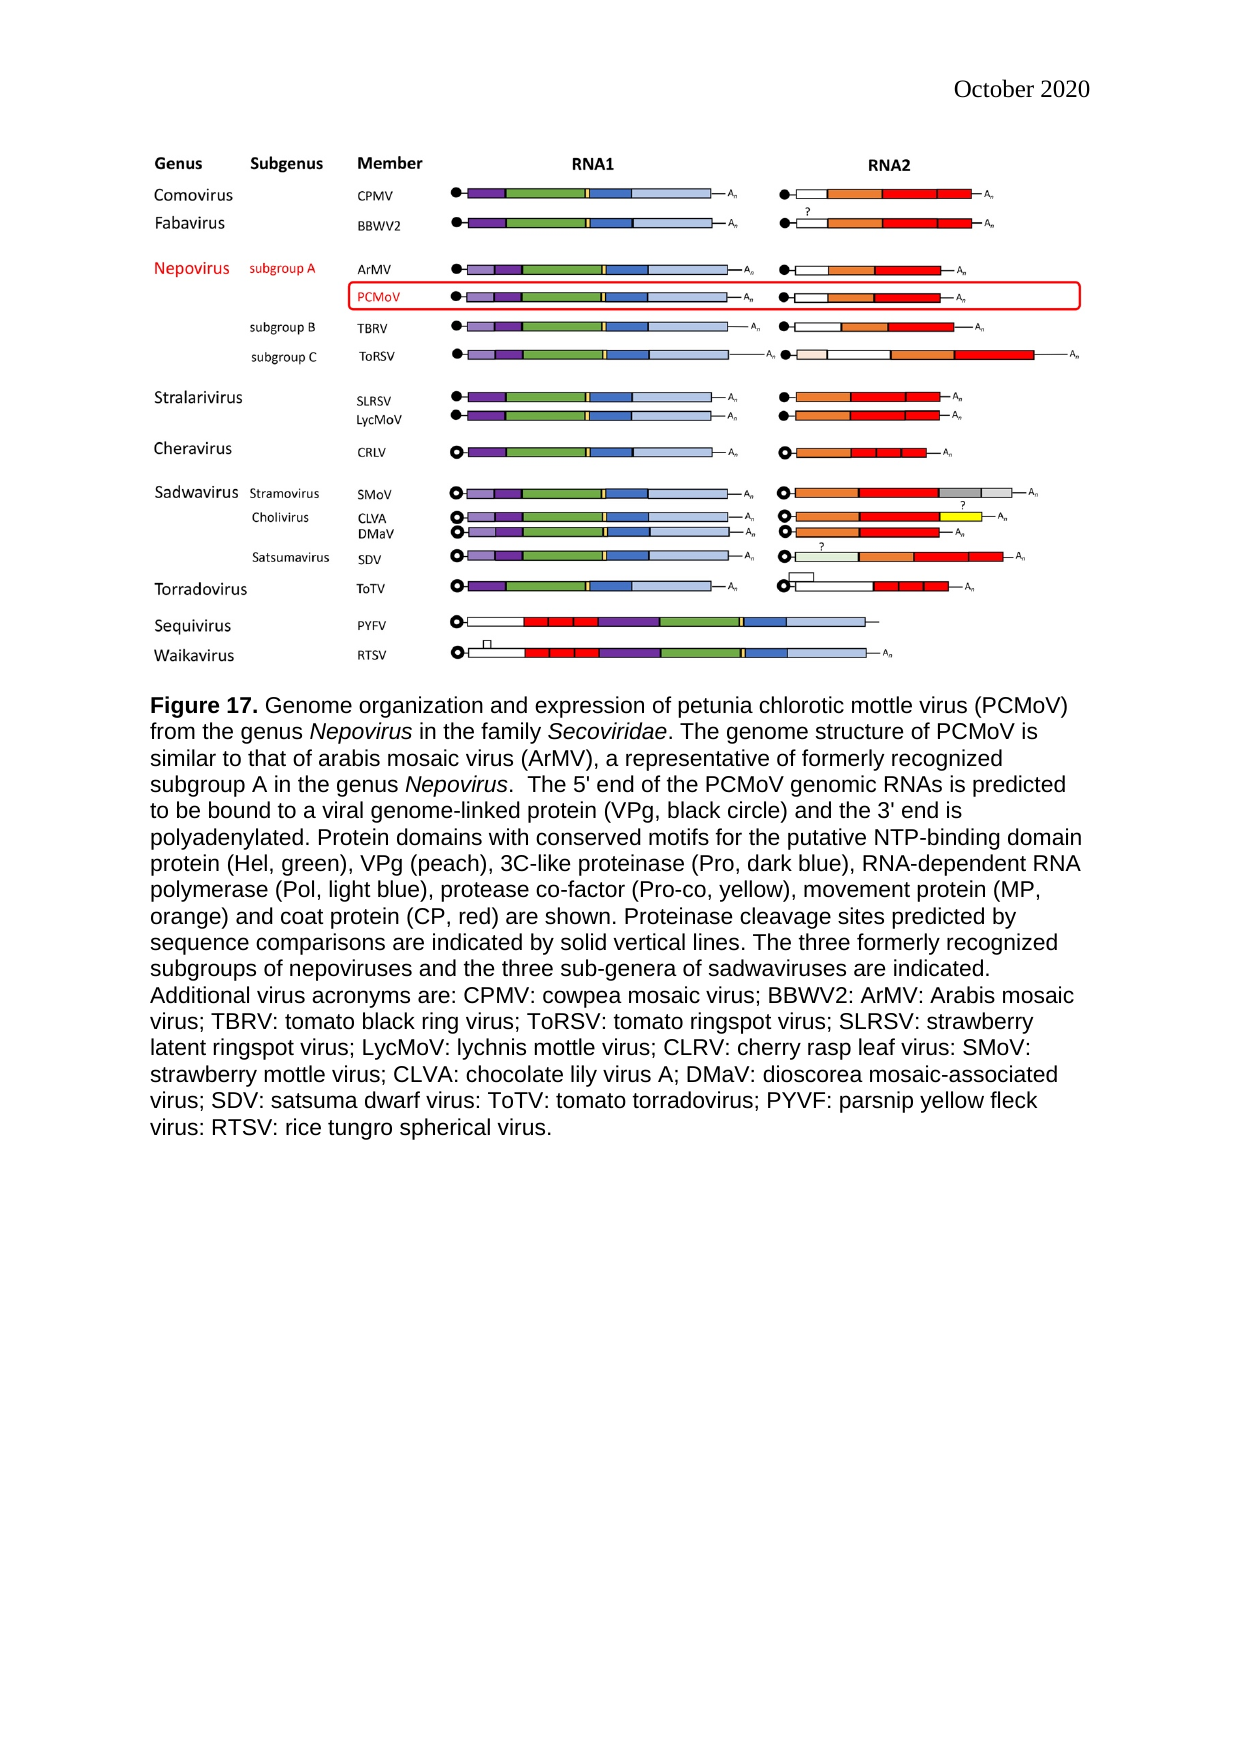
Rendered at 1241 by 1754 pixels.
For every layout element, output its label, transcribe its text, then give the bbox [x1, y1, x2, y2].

text Figure 17. Genome organization and expression of petunia chlorotic mottle virus (PCMoV) from the genus Nepovirus in the family Secoviridae. The genome structure of PCMoV is similar to that of arabis mosaic virus (ArMV), a representative of formerly recognized subgroup A in the genus Nepovirus. The 5' end of the PCMoV genomic RNAs is predicted to be bound to a viral genome-linked protein (VPg, black circle) and the 3' end is polyadenylated. Protein domains with conserved motifs for the putative NTP-binding domain protein (Hel, green), VPg (peach), 3C-like proteinase (Pro, dark blue), RNA-dependent RNA polymerase (Pol, light blue), protease co-factor (Pro-co, yellow), movement protein (MP, orange) and coat protein (CP, red) are shown. Proteinase cleavage sites predicted by sequence comparisons are indicated by solid vertical lines. The three formerly recognized subgroups of nepoviruses and the three sub-genera of sadwaviruses are indicated. Additional virus acronyms are: CPMV: cowpea mosaic virus; BBWV2: ArMV: Arabis mosaic virus; TBRV: tomato black ring virus; ToRSV: tomato ringspot virus; SLRSV: strawberry latent ringspot virus; LycMoV: lychnis mottle virus; CLRV: cherry rasp leaf virus: SMoV: strawberry mottle virus; CLVA: chocolate lily virus A; DMaV: dioscorea mosaic-associated virus; SDV: satsuma dwarf virus: ToTV: tomato torradovirus; PYVF: parsnip yellow fleck virus: RTSV: rice tungro spherical virus. [150, 692, 1090, 1140]
picture [150, 150, 1085, 666]
